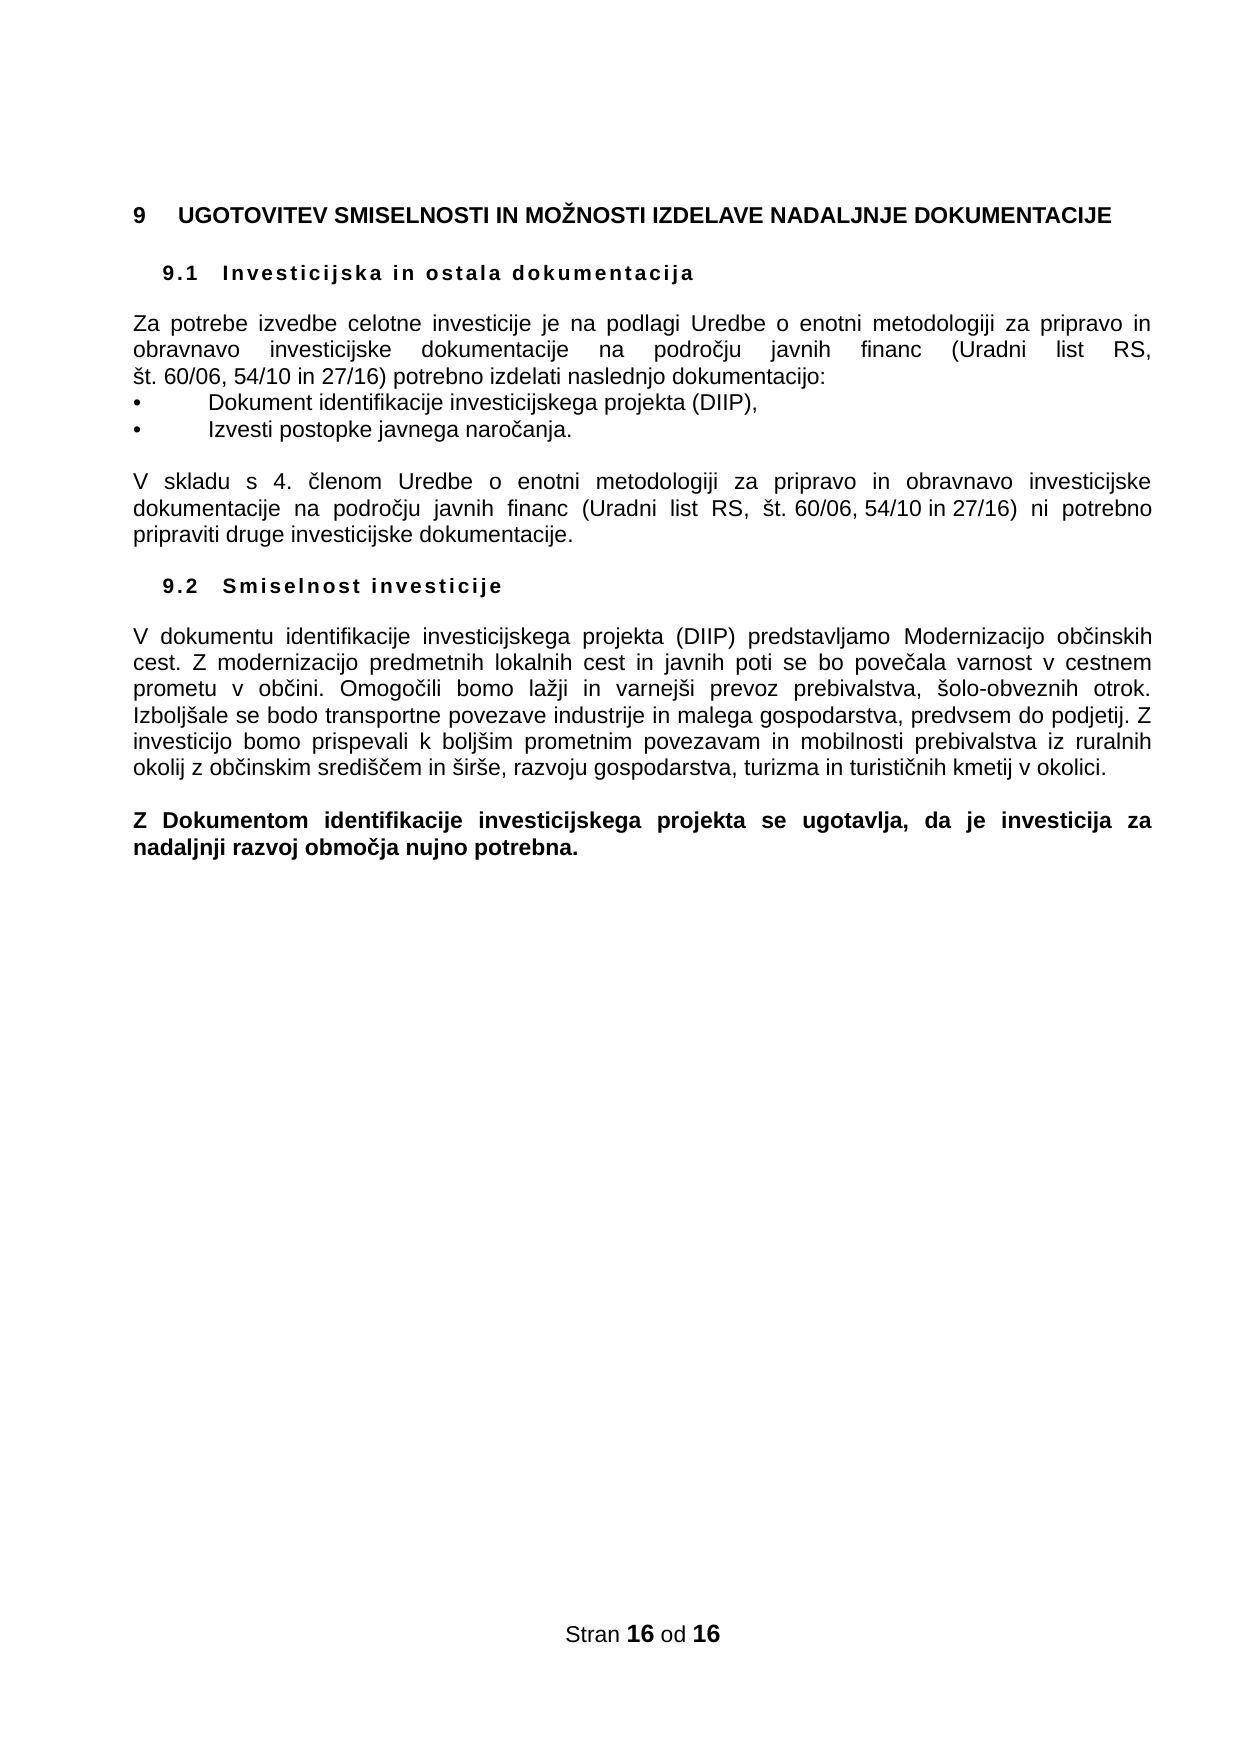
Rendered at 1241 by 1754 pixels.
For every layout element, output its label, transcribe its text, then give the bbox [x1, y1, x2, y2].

text V skladu s 4. členom Uredbe o enotni metodologiji za pripravo in obravnavo investicijske dokumentacije na področju javnih financ (Uradni list RS, št. 60/06, 54/10 in 27/16) ni potrebno pripraviti druge investicijske dokumentacije. [133, 468, 1152, 547]
text • Dokument identifikacije investicijskega projekta (DIIP), [133, 389, 1152, 416]
subtitle Smiselnost investicije [162, 574, 1152, 598]
subtitle UGOTOVITEV SMISELNOSTI IN MOŽNOSTI IZDELAVE NADALJNJE DOKUMENTACIJE [133, 202, 1152, 228]
text V dokumentu identifikacije investicijskega projekta (DIIP) predstavljamo Modernizacijo občinskih cest. Z modernizacijo predmetnih lokalnih cest in javnih poti se bo povečala varnost v cestnem prometu v občini. Omogočili bomo lažji in varnejši prevoz prebivalstva, šolo-obveznih otrok. Izboljšale se bodo transportne povezave industrije in malega gospodarstva, predvsem do podjetij. Z investicijo bomo prispevali k boljšim prometnim povezavam in mobilnosti prebivalstva iz ruralnih okolij z občinskim središčem in širše, razvoju gospodarstva, turizma in turističnih kmetij v okolici. [133, 623, 1152, 781]
text • Izvesti postopke javnega naročanja. [133, 416, 1152, 442]
subtitle Investicijska in ostala dokumentacija [162, 261, 1152, 285]
text Za potrebe izvedbe celotne investicije je na podlagi Uredbe o enotni metodologiji za pripravo in obravnavo investicijske dokumentacije na področju javnih financ (Uradni list RS, št. 60/06, 54/10 in 27/16) potrebno izdelati naslednjo dokumentacijo: [133, 310, 1152, 389]
text Z Dokumentom identifikacije investicijskega projekta se ugotavlja, da je investicija za nadaljnji razvoj območja nujno potrebna. [133, 807, 1152, 860]
